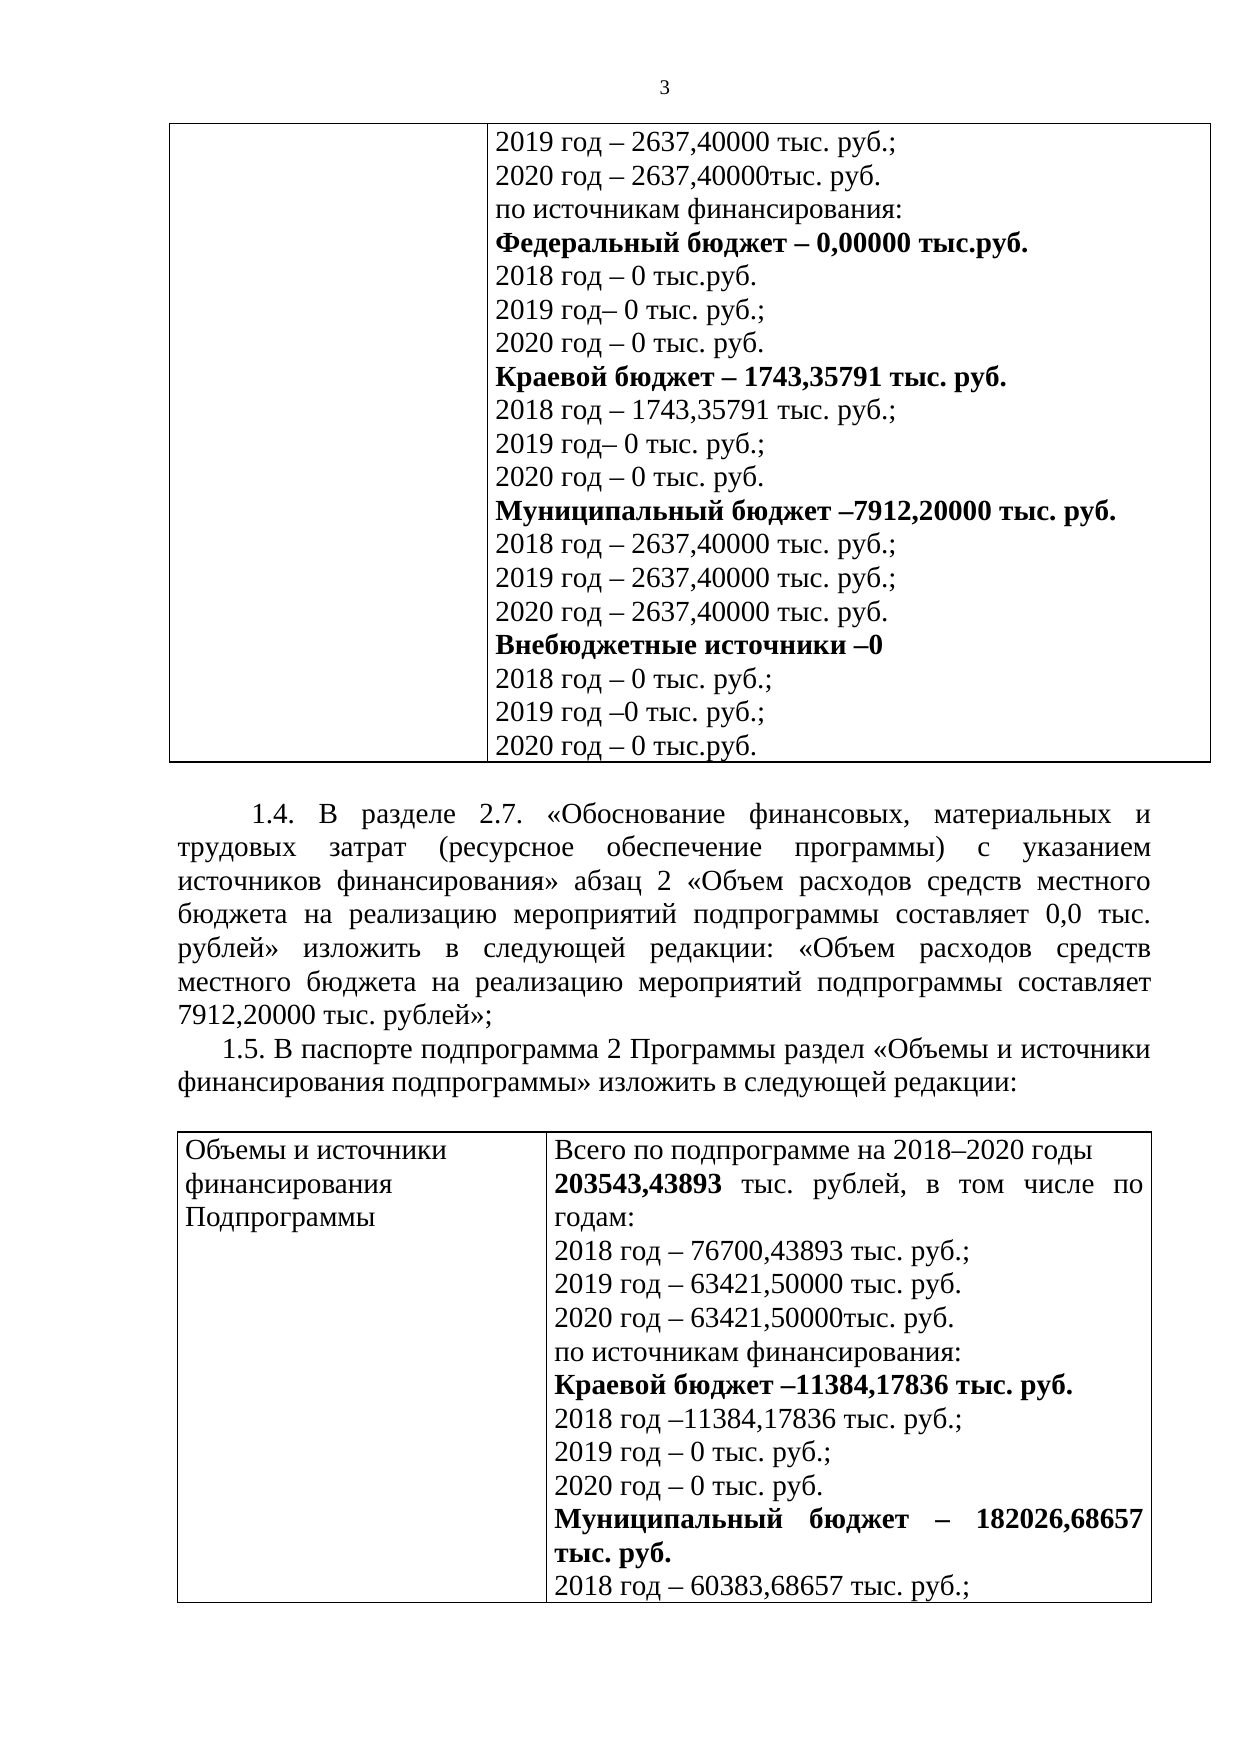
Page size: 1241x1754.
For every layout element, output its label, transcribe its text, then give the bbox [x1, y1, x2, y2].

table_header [547, 1133, 1151, 1602]
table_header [178, 1133, 546, 1602]
title 1.5. В паспорте подпрограмма 2 Программы раздел «Объемы и источники финансирования подпрограммы» изложить в следующей редакции: [177, 1031, 1152, 1098]
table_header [170, 124, 487, 761]
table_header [488, 124, 1210, 761]
text 1.4. В разделе 2.7. «Обоснование финансовых, материальных и трудовых затрат (ресурсное обеспечение программы) с указанием источников финансирования» абзац 2 «Объем расходов средств местного бюджета на реализацию мероприятий подпрограммы составляет 0,0 тыс. рублей» изложить в следующей редакции: «Объем расходов средств местного бюджета на реализацию мероприятий подпрограммы составляет 7912,20000 тыс. рублей»; [177, 796, 1152, 1031]
